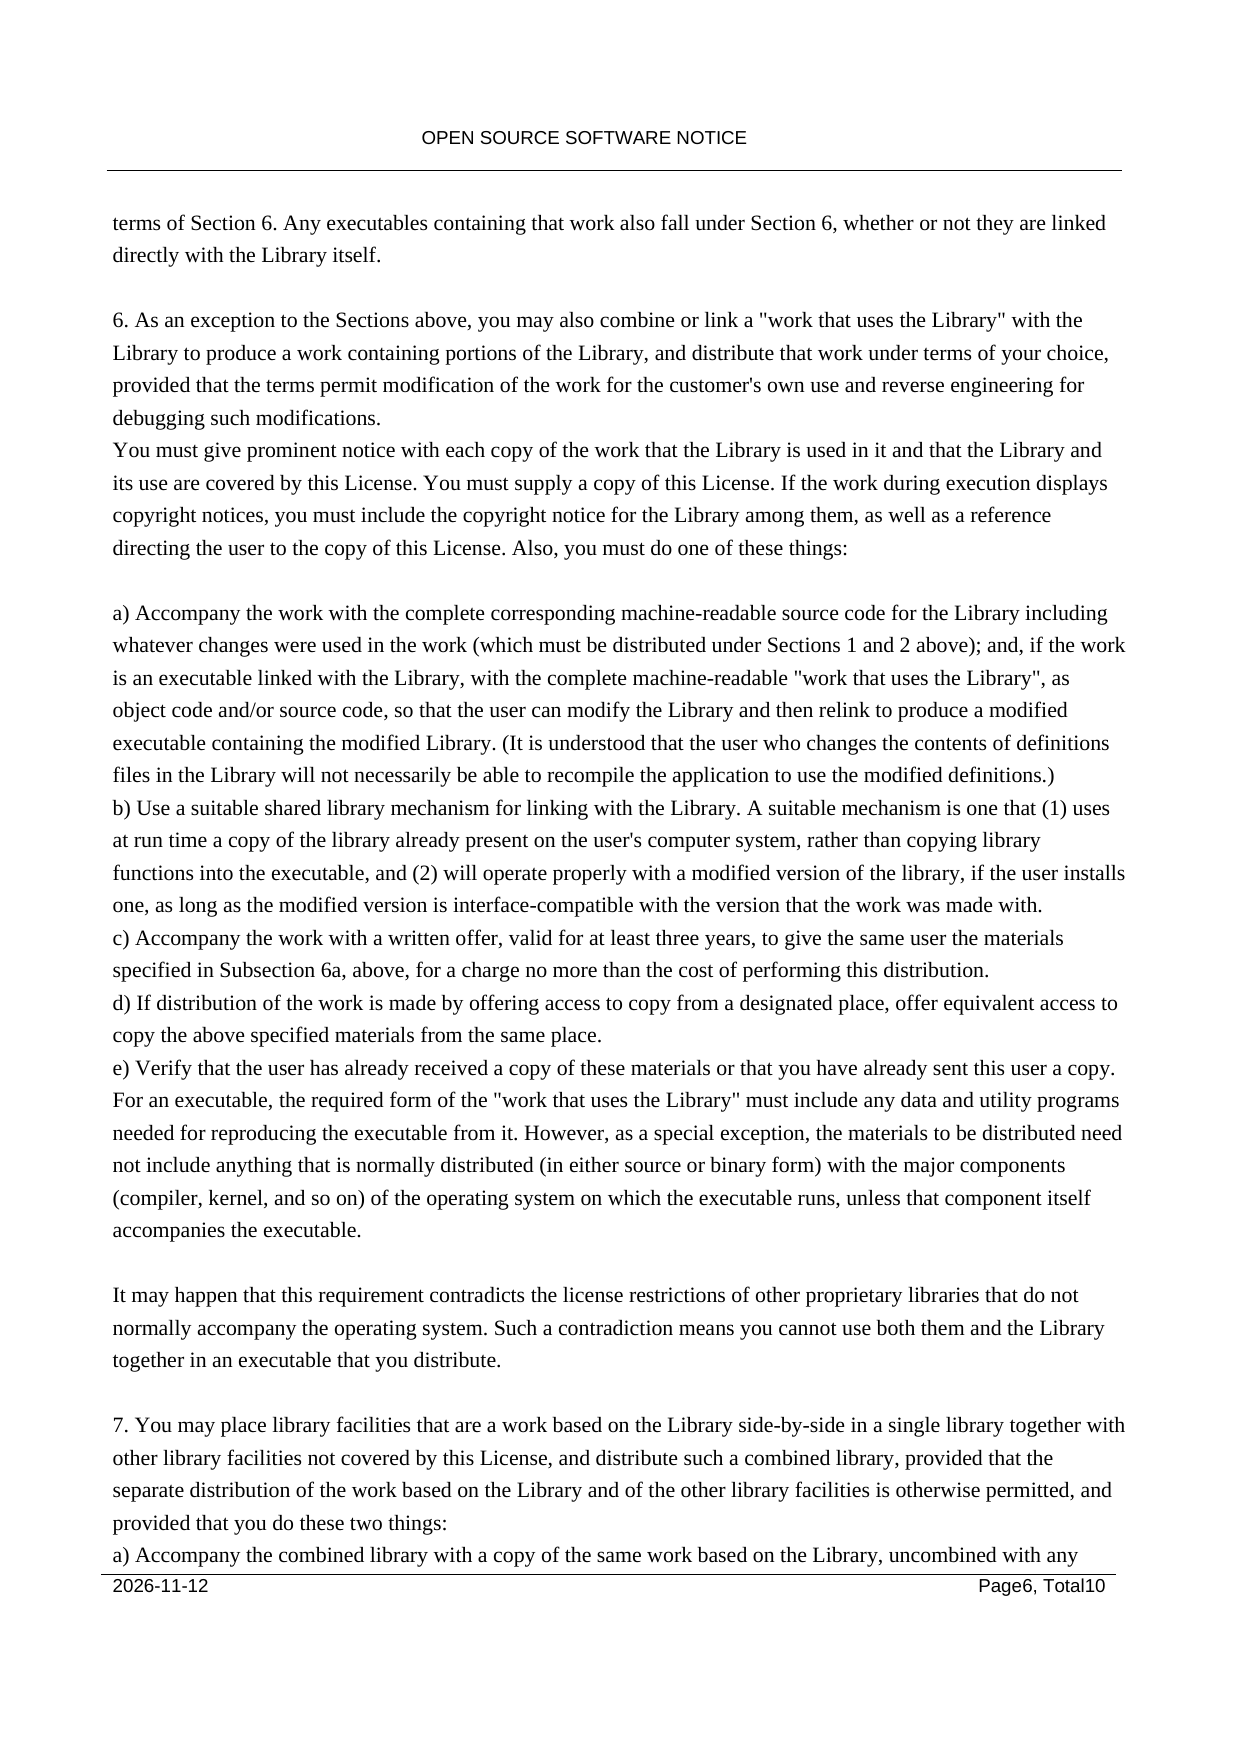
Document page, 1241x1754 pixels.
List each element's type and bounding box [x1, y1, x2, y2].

text [112, 206, 1128, 1571]
